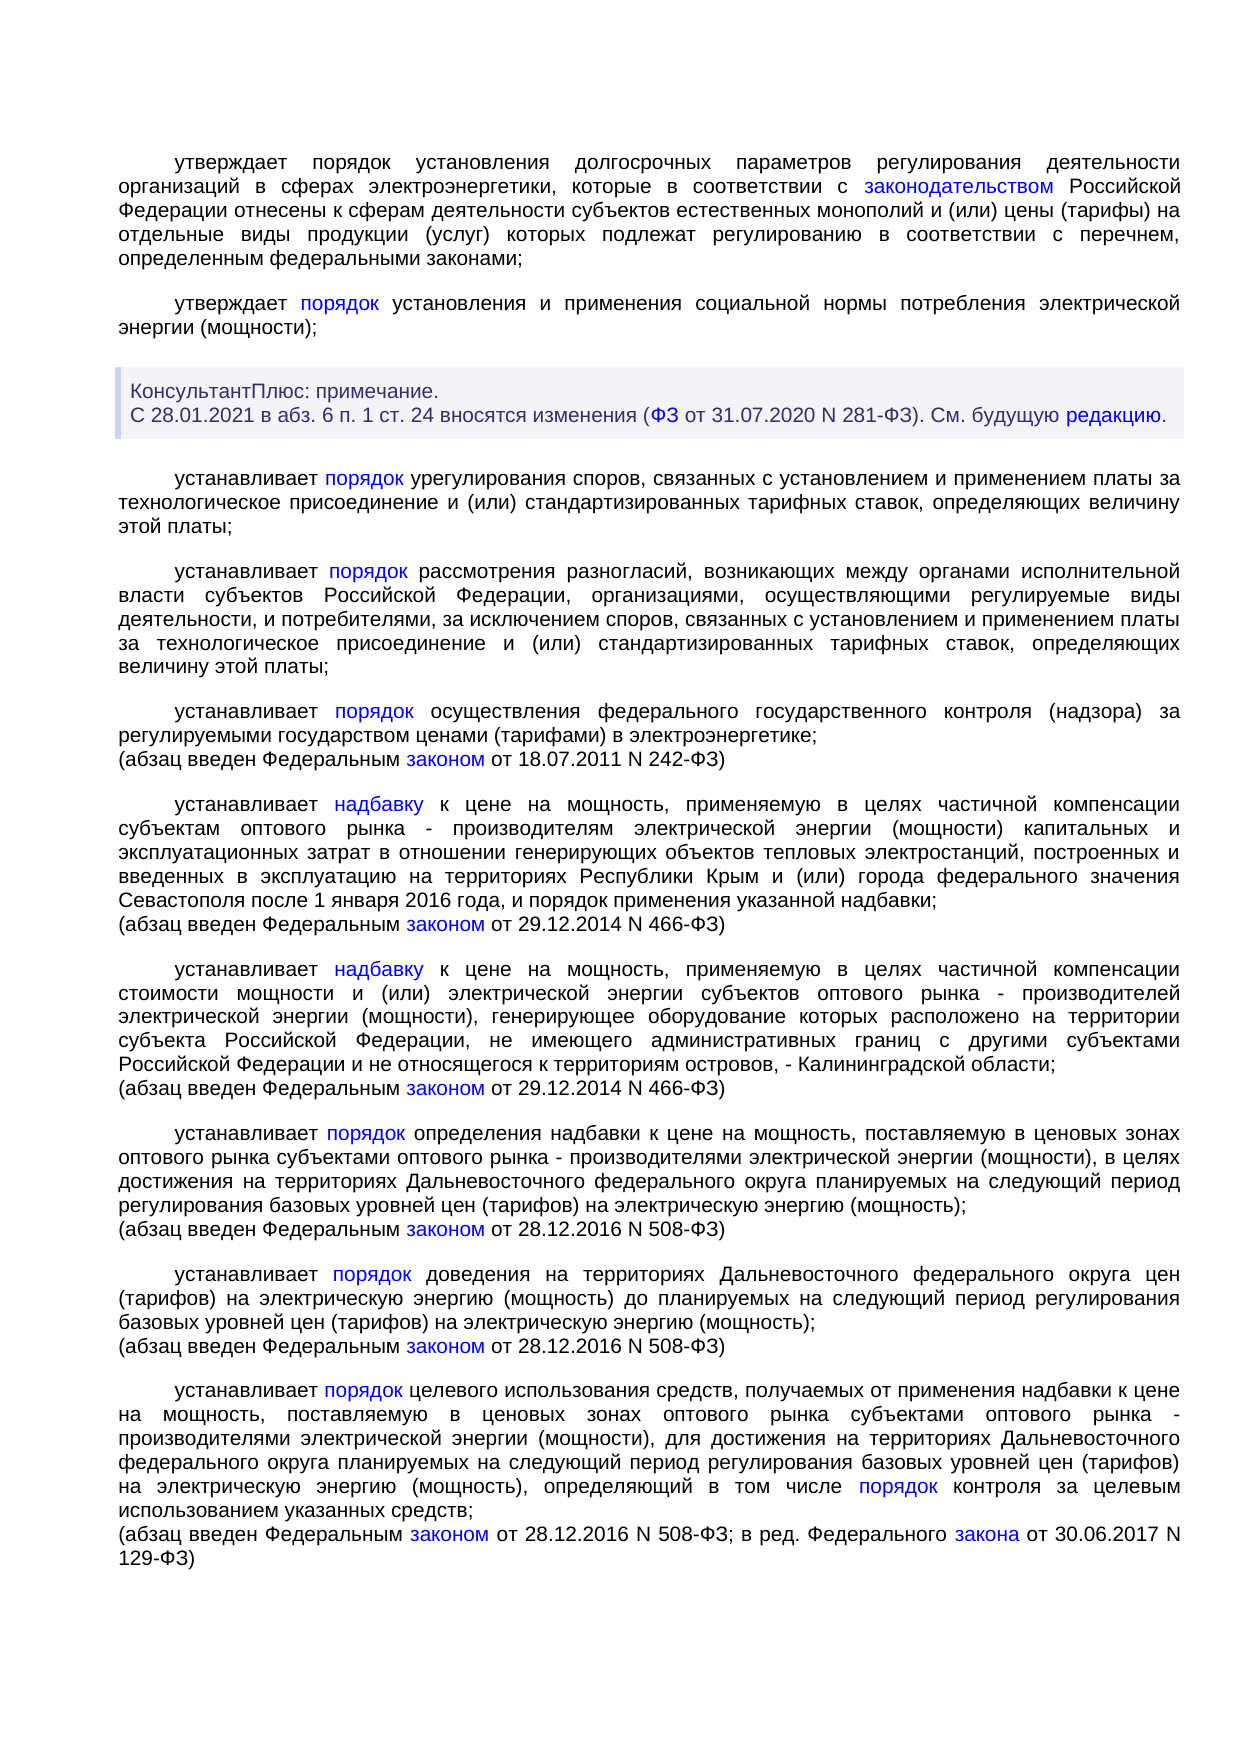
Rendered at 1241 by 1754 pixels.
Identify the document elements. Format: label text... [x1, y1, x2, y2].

text устанавливает порядок осуществления федерального государственного контроля (надзора) за регулируемыми государством ценами (тарифами) в электроэнергетике; [118, 699, 1181, 747]
text (абзац введен Федеральным законом от 28.12.2016 N 508-ФЗ) [118, 1217, 1181, 1241]
text (абзац введен Федеральным законом от 28.12.2016 N 508-ФЗ; в ред. Федерального закона от 30.06.2017 N 129-ФЗ) [118, 1522, 1181, 1570]
text устанавливает порядок урегулирования споров, связанных с установлением и применением платы за технологическое присоединение и (или) стандартизированных тарифных ставок, определяющих величину этой платы; [118, 466, 1181, 538]
text устанавливает порядок рассмотрения разногласий, возникающих между органами исполнительной власти субъектов Российской Федерации, организациями, осуществляющими регулируемые виды деятельности, и потребителями, за исключением споров, связанных с установлением и применением платы за технологическое присоединение и (или) стандартизированных тарифных ставок, определяющих величину этой платы; [118, 558, 1181, 678]
text (абзац введен Федеральным законом от 28.12.2016 N 508-ФЗ) [118, 1333, 1181, 1357]
table_header КонсультантПлюс: примечание. С 28.01.2021 в абз. 6 п. 1 ст. 24 вносятся изменения (ФЗ от 31.07.2020 N 281-ФЗ). См. будущую редакцию. [121, 367, 1178, 439]
text (абзац введен Федеральным законом от 29.12.2014 N 466-ФЗ) [118, 912, 1181, 936]
text устанавливает надбавку к цене на мощность, применяемую в целях частичной компенсации субъектам оптового рынка - производителям электрической энергии (мощности) капитальных и эксплуатационных затрат в отношении генерирующих объектов тепловых электростанций, построенных и введенных в эксплуатацию на территориях Республики Крым и (или) города федерального значения Севастополя после 1 января 2016 года, и порядок применения указанной надбавки; [118, 792, 1181, 912]
text утверждает порядок установления долгосрочных параметров регулирования деятельности организаций в сферах электроэнергетики, которые в соответствии с законодательством Российской Федерации отнесены к сферам деятельности субъектов естественных монополий и (или) цены (тарифы) на отдельные виды продукции (услуг) которых подлежат регулированию в соответствии с перечнем, определенным федеральными законами; [118, 150, 1181, 270]
text устанавливает надбавку к цене на мощность, применяемую в целях частичной компенсации стоимости мощности и (или) электрической энергии субъектов оптового рынка - производителей электрической энергии (мощности), генерирующее оборудование которых расположено на территории субъекта Российской Федерации, не имеющего административных границ с другими субъектами Российской Федерации и не относящегося к территориям островов, - Калининградской области; [118, 956, 1181, 1076]
text устанавливает порядок определения надбавки к цене на мощность, поставляемую в ценовых зонах оптового рынка субъектами оптового рынка - производителями электрической энергии (мощности), в целях достижения на территориях Дальневосточного федерального округа планируемых на следующий период регулирования базовых уровней цен (тарифов) на электрическую энергию (мощность); [118, 1121, 1181, 1217]
text утверждает порядок установления и применения социальной нормы потребления электрической энергии (мощности); [118, 291, 1181, 338]
text (абзац введен Федеральным законом от 29.12.2014 N 466-ФЗ) [118, 1076, 1181, 1100]
text устанавливает порядок доведения на территориях Дальневосточного федерального округа цен (тарифов) на электрическую энергию (мощность) до планируемых на следующий период регулирования базовых уровней цен (тарифов) на электрическую энергию (мощность); [118, 1262, 1181, 1333]
text устанавливает порядок целевого использования средств, получаемых от применения надбавки к цене на мощность, поставляемую в ценовых зонах оптового рынка субъектами оптового рынка - производителями электрической энергии (мощности), для достижения на территориях Дальневосточного федерального округа планируемых на следующий период регулирования базовых уровней цен (тарифов) на электрическую энергию (мощность), определяющий в том числе порядок контроля за целевым использованием указанных средств; [118, 1378, 1181, 1522]
text (абзац введен Федеральным законом от 18.07.2011 N 242-ФЗ) [118, 747, 1181, 771]
